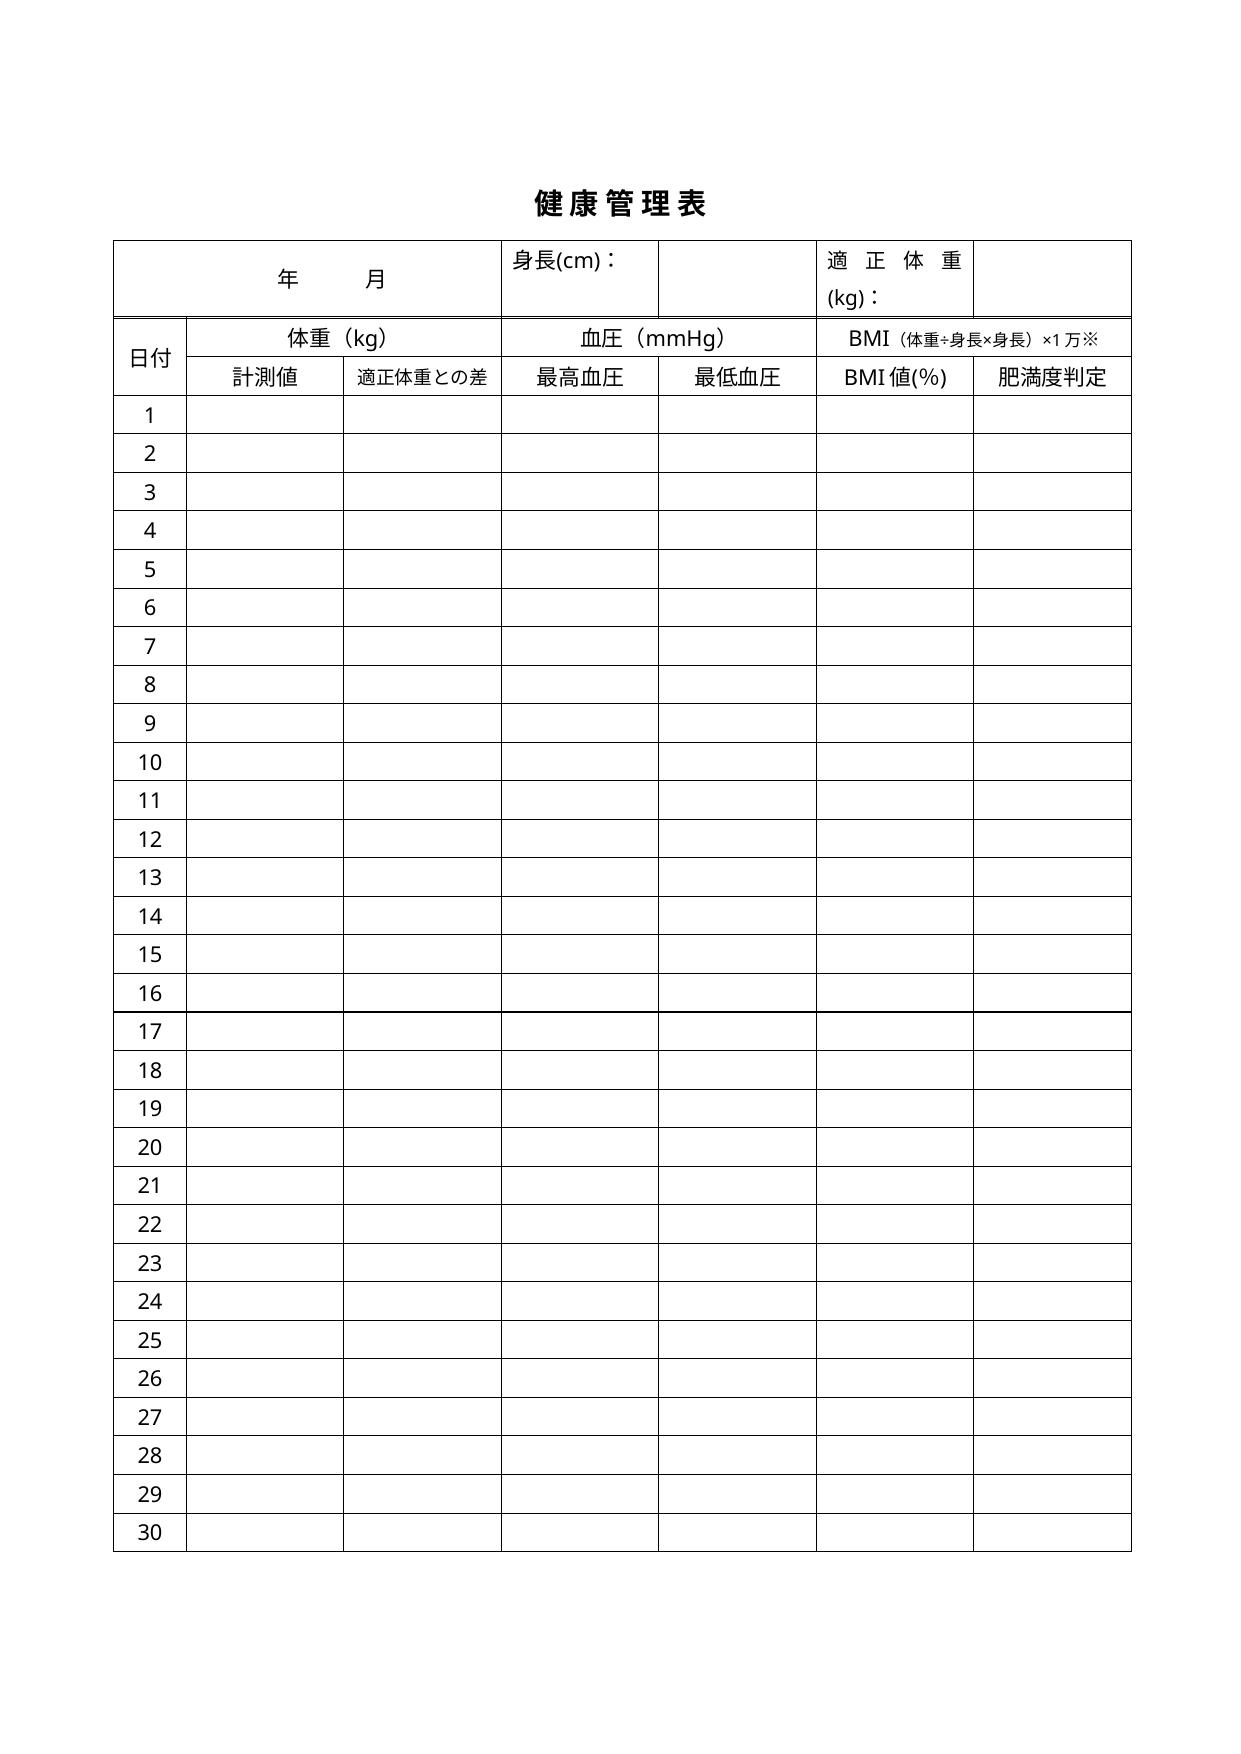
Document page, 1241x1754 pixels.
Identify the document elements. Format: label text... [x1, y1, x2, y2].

table_cell [974, 589, 1131, 626]
table_cell [344, 1514, 501, 1551]
table_cell [344, 781, 501, 819]
table_cell [659, 396, 816, 433]
table_cell 15 [114, 935, 186, 973]
table_cell [659, 473, 816, 510]
table_cell 肥満度判定 [974, 357, 1131, 395]
table_cell 最高血圧 [502, 357, 658, 395]
table_cell [502, 1090, 658, 1127]
table_cell [502, 1167, 658, 1204]
table_cell [974, 858, 1131, 896]
table_cell [974, 1128, 1131, 1166]
table_cell [659, 1436, 816, 1474]
table_cell [817, 396, 973, 433]
table_cell 29 [114, 1475, 186, 1512]
table_cell 18 [114, 1051, 186, 1088]
table_cell [344, 550, 501, 587]
table_cell 24 [114, 1282, 186, 1320]
table_cell [659, 1013, 816, 1050]
table_cell [502, 820, 658, 857]
table_cell [502, 1282, 658, 1320]
table_cell [344, 511, 501, 549]
table_cell [974, 1013, 1131, 1050]
table_cell 13 [114, 858, 186, 896]
table_cell [502, 897, 658, 934]
table_cell [344, 897, 501, 934]
table_cell [817, 1398, 973, 1435]
table_cell 最低血圧 [659, 357, 816, 395]
table_cell [187, 1475, 343, 1512]
table_cell 17 [114, 1013, 186, 1050]
table_cell 26 [114, 1359, 186, 1397]
table_cell 6 [114, 589, 186, 626]
table_cell [659, 858, 816, 896]
table_cell [344, 974, 501, 1011]
table_cell [187, 935, 343, 973]
table_cell 計測値 [187, 357, 343, 395]
table_cell [344, 704, 501, 742]
table_cell [502, 666, 658, 703]
table_cell [817, 704, 973, 742]
table_cell [659, 1359, 816, 1397]
table_cell [502, 935, 658, 973]
table_cell [817, 897, 973, 934]
table_cell [974, 1090, 1131, 1127]
table_cell [187, 1205, 343, 1243]
table_cell [974, 550, 1131, 587]
table_cell [502, 1436, 658, 1474]
table_cell [502, 1321, 658, 1358]
table_cell 27 [114, 1398, 186, 1435]
table_cell [502, 511, 658, 549]
table_cell [659, 1090, 816, 1127]
table_cell BMI（体重÷身長×身長）×1万※ [817, 319, 1131, 356]
table_cell [344, 589, 501, 626]
table_cell [344, 1321, 501, 1358]
table_cell [659, 897, 816, 934]
table_cell [659, 743, 816, 780]
table_cell [974, 1436, 1131, 1474]
table_cell [974, 627, 1131, 664]
table_cell [817, 974, 973, 1011]
table_cell [659, 589, 816, 626]
table_cell [974, 666, 1131, 703]
table_cell [187, 396, 343, 433]
table_cell [502, 589, 658, 626]
table_cell 適正体重との差 [344, 357, 501, 395]
table_cell [817, 1514, 973, 1551]
table_cell [502, 434, 658, 472]
table_cell [187, 666, 343, 703]
table_cell [659, 666, 816, 703]
table_cell [344, 1359, 501, 1397]
table_cell [974, 434, 1131, 472]
table_cell [187, 1321, 343, 1358]
table_cell [187, 858, 343, 896]
table_cell [974, 1205, 1131, 1243]
table_cell [817, 743, 973, 780]
table_cell [817, 666, 973, 703]
table_cell [817, 511, 973, 549]
table_cell [502, 550, 658, 587]
table_header [974, 241, 1131, 316]
table_cell 14 [114, 897, 186, 934]
table_cell [502, 704, 658, 742]
table_cell [187, 743, 343, 780]
table_cell [974, 1514, 1131, 1551]
table_cell 12 [114, 820, 186, 857]
table_cell 2 [114, 434, 186, 472]
table_cell 25 [114, 1321, 186, 1358]
table_cell [974, 1282, 1131, 1320]
table_cell [817, 1051, 973, 1088]
table_cell [187, 434, 343, 472]
table_cell [817, 1359, 973, 1397]
table_cell [817, 1475, 973, 1512]
table_cell 20 [114, 1128, 186, 1166]
table_cell 11 [114, 781, 186, 819]
table_cell [974, 1244, 1131, 1281]
table_cell [659, 820, 816, 857]
table_cell [344, 1436, 501, 1474]
table_cell [974, 473, 1131, 510]
table_cell [817, 473, 973, 510]
table_cell [817, 1013, 973, 1050]
table_cell [502, 473, 658, 510]
table_cell 3 [114, 473, 186, 510]
table_header 年 月 [114, 241, 501, 316]
table_cell [974, 1321, 1131, 1358]
table_cell [344, 935, 501, 973]
table_cell [817, 1128, 973, 1166]
table_cell [344, 1128, 501, 1166]
table_cell [187, 1128, 343, 1166]
table_cell 9 [114, 704, 186, 742]
table_cell [817, 589, 973, 626]
table_cell [817, 1205, 973, 1243]
table_cell [344, 1475, 501, 1512]
table_cell [344, 1205, 501, 1243]
table_cell [817, 820, 973, 857]
table_cell [187, 1282, 343, 1320]
table_cell [659, 434, 816, 472]
table_cell [659, 550, 816, 587]
table_cell [187, 1514, 343, 1551]
table_cell BMI値(％) [817, 357, 973, 395]
table_cell [974, 1398, 1131, 1435]
table_header 身長(cm)： [502, 241, 658, 316]
table_cell 4 [114, 511, 186, 549]
table_cell [344, 473, 501, 510]
table_cell [659, 1398, 816, 1435]
table_cell 10 [114, 743, 186, 780]
table_cell [817, 1321, 973, 1358]
table_cell [187, 704, 343, 742]
table_cell [344, 396, 501, 433]
table_cell 30 [114, 1514, 186, 1551]
table_cell [817, 434, 973, 472]
table_cell [817, 1244, 973, 1281]
table_cell [187, 550, 343, 587]
table_cell [187, 511, 343, 549]
table_cell [344, 1051, 501, 1088]
table_cell 28 [114, 1436, 186, 1474]
table_cell [187, 1090, 343, 1127]
table_cell [974, 1051, 1131, 1088]
table_cell [344, 743, 501, 780]
table_cell [817, 858, 973, 896]
table_cell [817, 1090, 973, 1127]
table_cell [187, 1167, 343, 1204]
table_cell [659, 1475, 816, 1512]
table_cell [502, 858, 658, 896]
table_cell [502, 1475, 658, 1512]
table_cell [502, 1205, 658, 1243]
table_cell 体重（kg） [187, 319, 501, 356]
table_cell [187, 897, 343, 934]
table_header [659, 241, 816, 316]
table_cell [502, 1244, 658, 1281]
table_cell [659, 1514, 816, 1551]
table_cell [974, 1359, 1131, 1397]
table_cell 血圧（mmHg） [502, 319, 816, 356]
table_cell [502, 1359, 658, 1397]
table_cell [659, 704, 816, 742]
table_cell [344, 627, 501, 664]
text 健 康 管 理 表 [112, 164, 1128, 239]
table_cell [974, 743, 1131, 780]
table_cell [344, 1167, 501, 1204]
table_cell [659, 1282, 816, 1320]
table_cell [344, 1090, 501, 1127]
table_cell [502, 974, 658, 1011]
table_cell [659, 511, 816, 549]
table_cell [974, 396, 1131, 433]
table_cell [502, 781, 658, 819]
table_cell [344, 1013, 501, 1050]
table_cell [187, 974, 343, 1011]
table_cell [502, 627, 658, 664]
table_cell [344, 858, 501, 896]
table_cell [659, 1321, 816, 1358]
table_cell [974, 704, 1131, 742]
table_cell [187, 1436, 343, 1474]
table_cell [187, 1359, 343, 1397]
table_cell [974, 781, 1131, 819]
table_cell [502, 1051, 658, 1088]
table_cell [974, 820, 1131, 857]
table_cell [659, 781, 816, 819]
table_cell [344, 820, 501, 857]
table_cell [344, 434, 501, 472]
table_cell [502, 396, 658, 433]
table_cell [659, 1244, 816, 1281]
table_cell [817, 550, 973, 587]
table_cell [817, 627, 973, 664]
table_cell [659, 1128, 816, 1166]
table_cell [187, 473, 343, 510]
table_cell [187, 627, 343, 664]
table_cell [187, 589, 343, 626]
table_cell [187, 1398, 343, 1435]
table_cell [502, 1013, 658, 1050]
table_cell [659, 935, 816, 973]
table_cell 21 [114, 1167, 186, 1204]
table_cell [187, 820, 343, 857]
table_cell [502, 1128, 658, 1166]
table_cell [974, 897, 1131, 934]
table_cell [344, 1282, 501, 1320]
table_cell [974, 1167, 1131, 1204]
table_cell [974, 511, 1131, 549]
table_cell [817, 1282, 973, 1320]
table_cell [344, 666, 501, 703]
table_cell [974, 935, 1131, 973]
table_header 適正体重(kg)： [817, 241, 973, 316]
table_cell [817, 935, 973, 973]
table_cell [187, 1244, 343, 1281]
table_cell [659, 1167, 816, 1204]
table_cell [659, 1205, 816, 1243]
table_cell [974, 974, 1131, 1011]
table_cell [187, 1013, 343, 1050]
table_cell [502, 743, 658, 780]
table_cell 19 [114, 1090, 186, 1127]
table_cell [659, 627, 816, 664]
table_cell 23 [114, 1244, 186, 1281]
table_cell [817, 781, 973, 819]
table_cell [659, 974, 816, 1011]
table_cell [974, 1475, 1131, 1512]
table_cell [344, 1244, 501, 1281]
table_cell [502, 1514, 658, 1551]
table_cell [817, 1167, 973, 1204]
table_cell 8 [114, 666, 186, 703]
table_cell [659, 1051, 816, 1088]
table_cell 7 [114, 627, 186, 664]
table_cell 22 [114, 1205, 186, 1243]
table_cell 5 [114, 550, 186, 587]
table_cell 日付 [114, 319, 186, 395]
table_cell [187, 1051, 343, 1088]
table_cell [817, 1436, 973, 1474]
table_cell [187, 781, 343, 819]
table_cell [502, 1398, 658, 1435]
table_cell 1 [114, 396, 186, 433]
table_cell 16 [114, 974, 186, 1011]
table_cell [344, 1398, 501, 1435]
